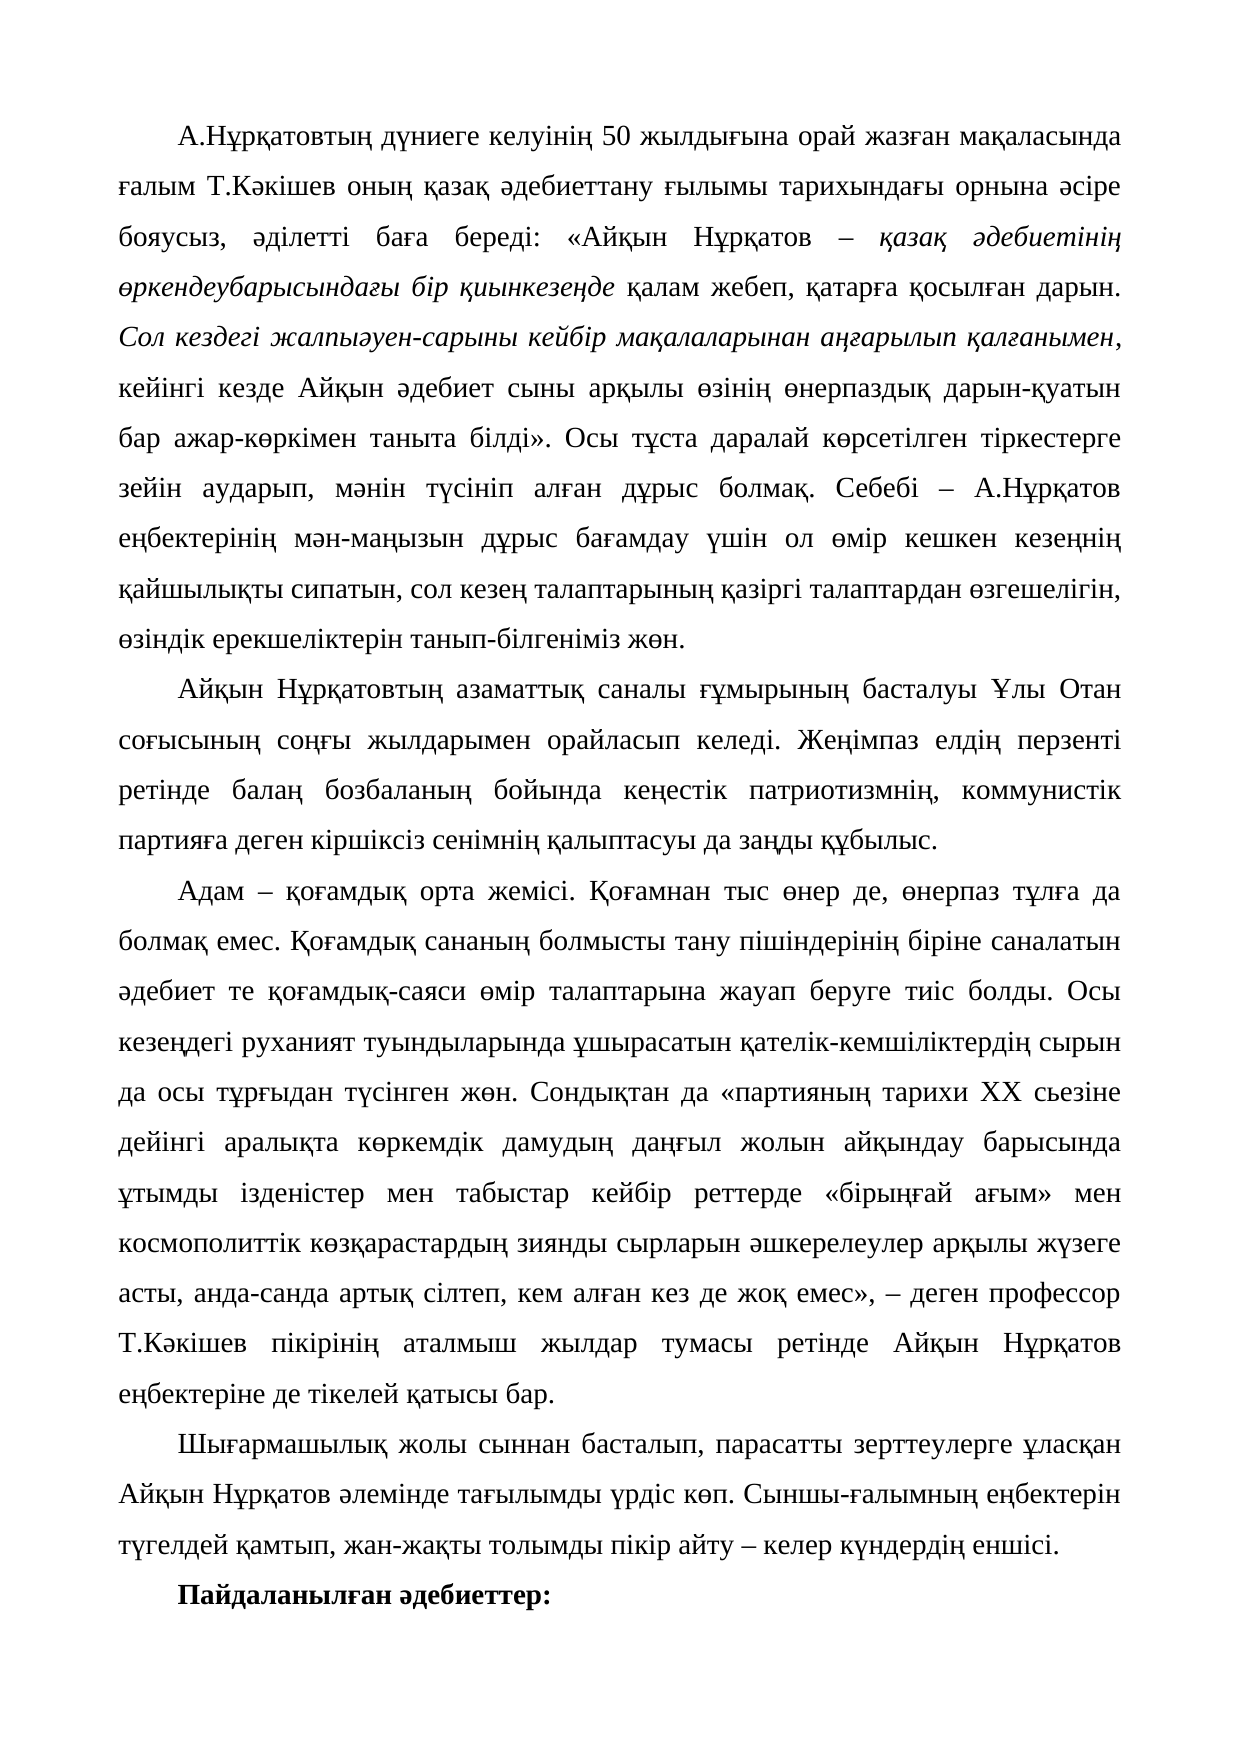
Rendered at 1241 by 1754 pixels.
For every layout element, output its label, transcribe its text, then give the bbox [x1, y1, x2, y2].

text Шығармашылық жолы сыннан басталып, парасатты зерттеулерге ұласқан Айқын Нұрқатов әлемiнде тағылымды үрдiс көп. Сыншы-ғалымның еңбектерiн түгелдей қамтып, жан-жақты толымды пiкiр айту – келер күндердiң еншiсi. [118, 1426, 1122, 1560]
text Айқын Нұрқатовтың азаматтық саналы ғұмырының басталуы Ұлы Отан соғысының соңғы жылдарымен орайласып келедi. Жеңiмпаз елдiң перзентi ретiнде балаң бозбаланың бойында кеңестiк патриотизмнiң, коммунистiк партияға деген кiршiксiз сенiмнiң қалыптасуы да заңды құбылыс. [118, 672, 1122, 856]
text Пайдаланылған әдебиеттер: [118, 1577, 1122, 1611]
text Адам – қоғамдық орта жемiсi. Қоғамнан тыс өнер де, өнерпаз тұлға да болмақ емес. Қоғамдық сананың болмысты тану пiшiндерiнiң бiрiне саналатын әдебиет те қоғамдық-саяси өмiр талаптарына жауап беруге тиiс болды. Осы кезеңдегi руханият туындыларында ұшырасатын қателiк-кемшiлiктердiң сырын да осы тұрғыдан түсiнген жөн. Сондықтан да «партияның тарихи ХХ сьезiне дейiнгi аралықта көркемдiк дамудың даңғыл жолын айқындау барысында ұтымды iзденiстер мен табыстар кейбiр реттерде «бiрыңғай ағым» мен космополиттік көзқарастардың зиянды сырларын әшкерелеулер арқылы жүзеге асты, анда-санда артық сiлтеп, кем алған кез де жоқ емес», – деген профессор Т.Кәкiшев пiкiрiнiң аталмыш жылдар тумасы ретiнде Айқын Нұрқатов еңбектерiне де тiкелей қатысы бар. [118, 873, 1122, 1409]
text А.Нұрқатовтың дүниеге келуiнiң 50 жылдығына орай жазған мақаласында ғалым Т.Кәкiшев оның қазақ әдебиеттану ғылымы тарихындағы орнына әсiре бояусыз, әдiлеттi баға бередi: «Айқын Нұрқатов – қазақ әдебиетiнiң өркендеубарысындағы бiр қиынкезеңде қалам жебеп, қатарға қосылған дарын. Сол кездегi жалпыәуен-сарыны кейбiр мақалаларынан аңғарылып қалғанымен, кейiнгi кезде Айқын әдебиет сыны арқылы өзiнiң өнерпаздық дарын-қуатын бар ажар-көркiмен таныта бiлдi». Осы тұста даралай көрсетiлген тiркестерге зейiн аударып, мәнiн түсiнiп алған дұрыс болмақ. Себебi – А.Нұрқатов еңбектерiнiң мән-маңызын дұрыс бағамдау үшiн ол өмiр кешкен кезеңнiң қайшылықты сипатын, сол кезең талаптарының қазiргi талаптардан өзгешелiгiн, өзiндiк ерекшелiктерiн танып-бiлгенiмiз жөн. [118, 118, 1122, 655]
